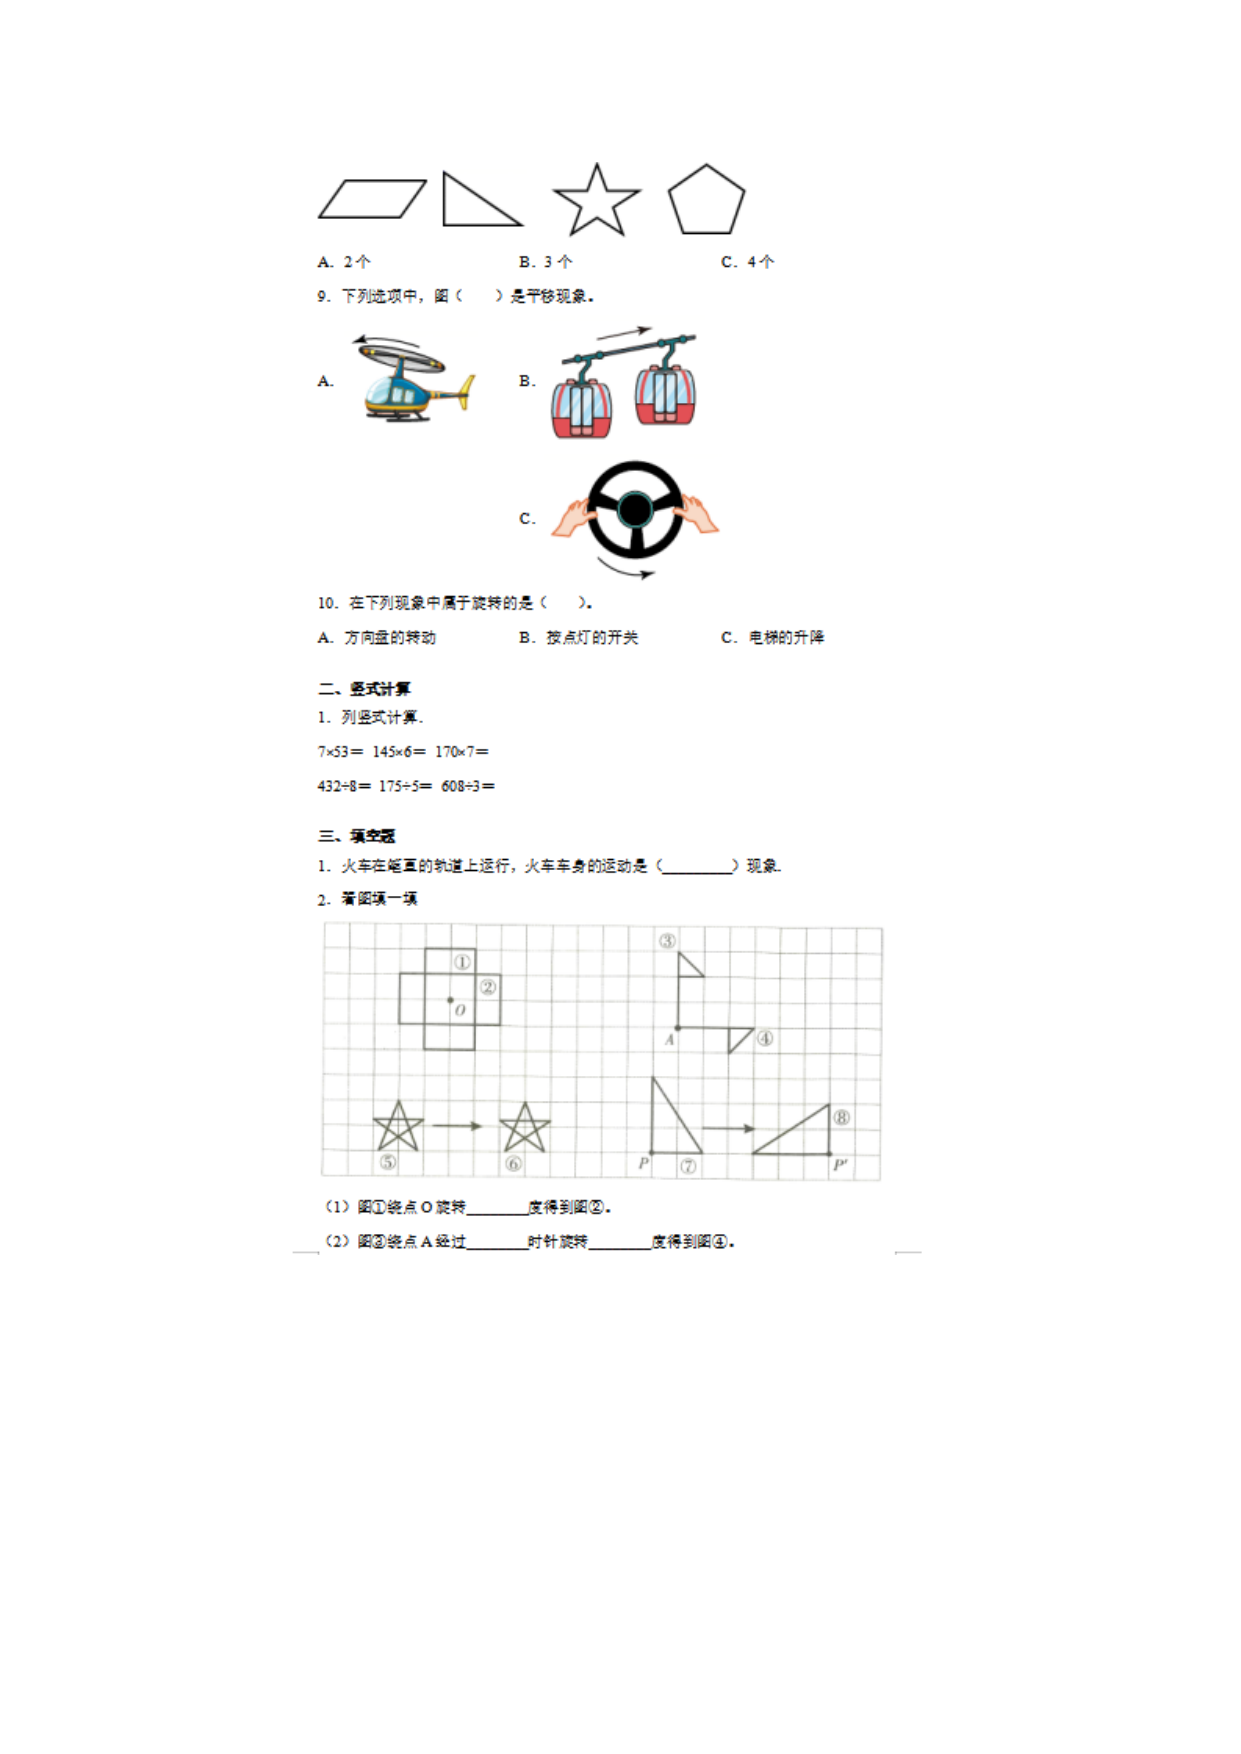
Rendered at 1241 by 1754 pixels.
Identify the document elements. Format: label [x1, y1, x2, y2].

picture [257, 162, 983, 1255]
